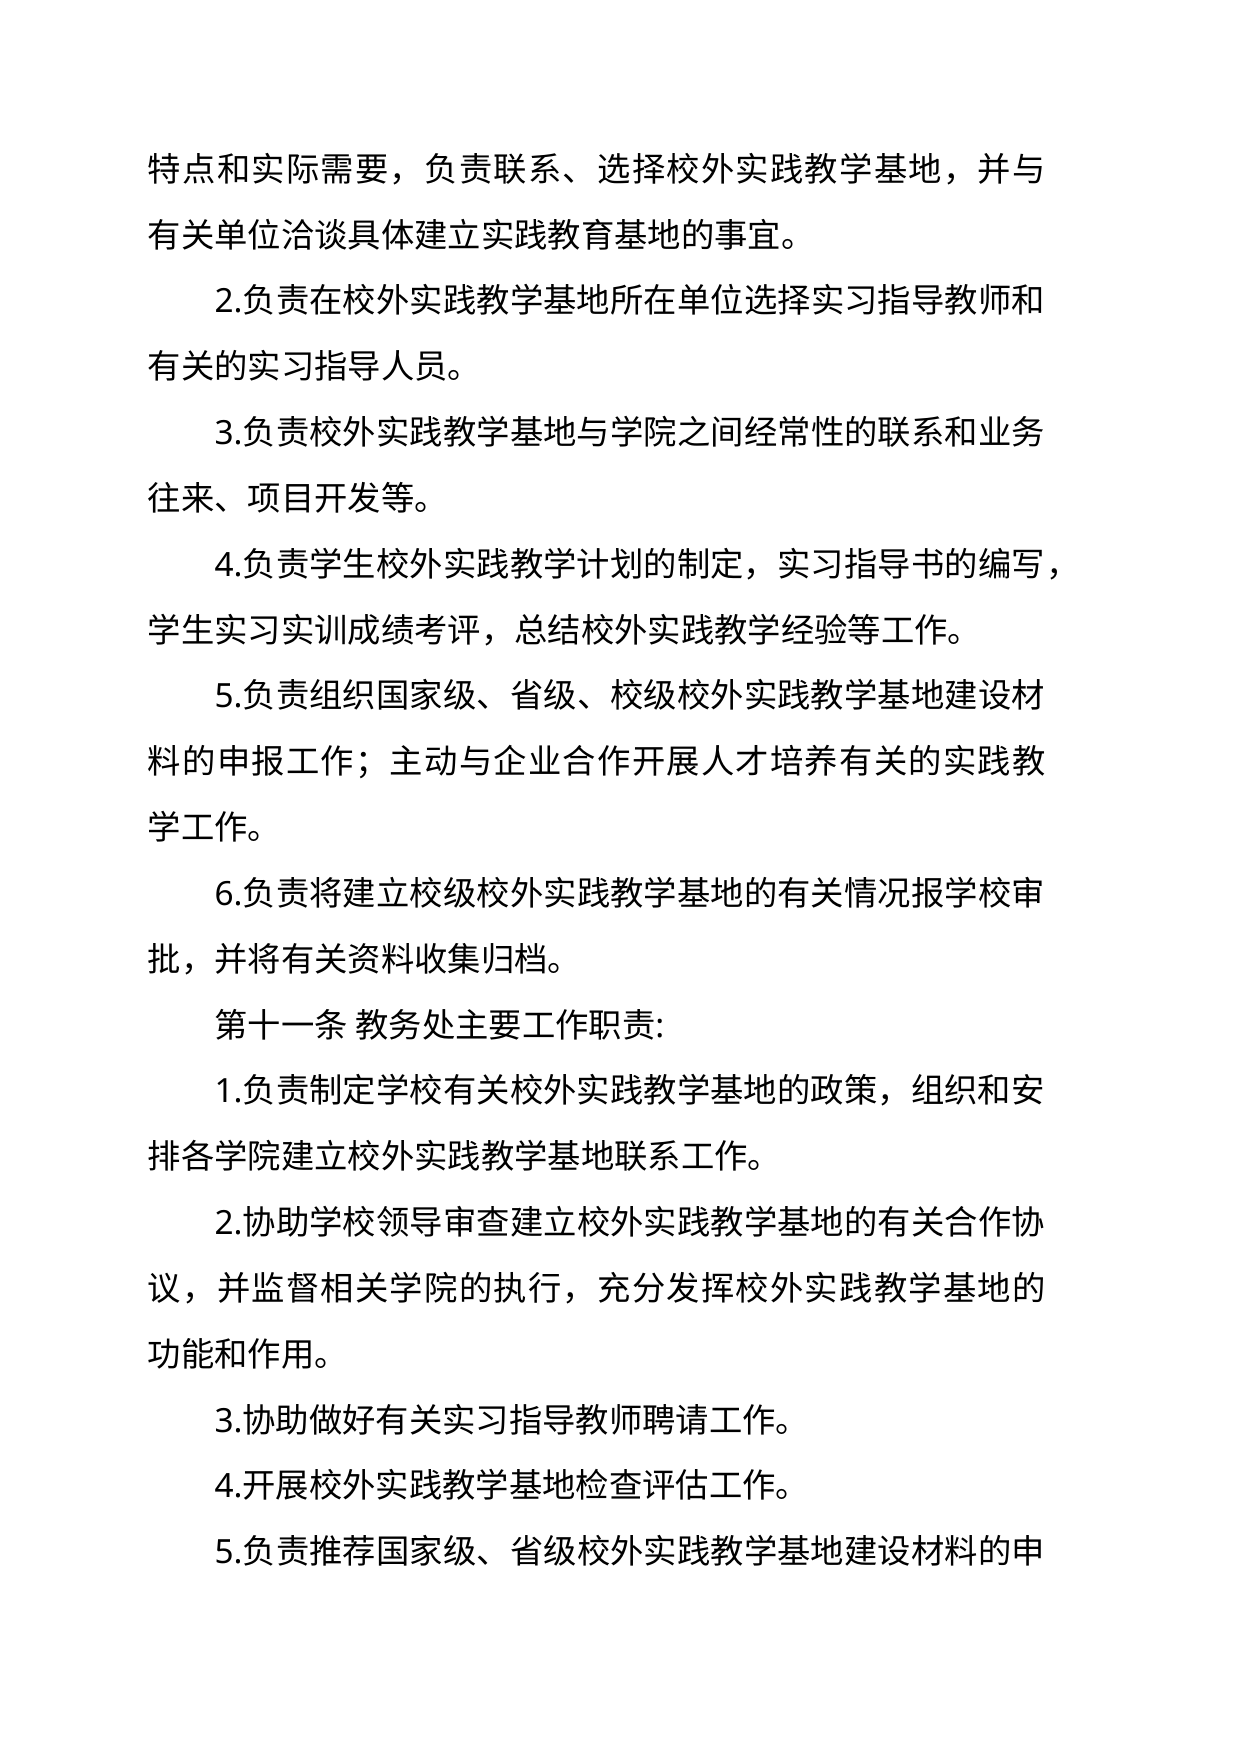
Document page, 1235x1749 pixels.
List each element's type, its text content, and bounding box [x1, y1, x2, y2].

text 2.协助学校领导审查建立校外实践教学基地的有关合作协议，并监督相关学院的执行，充分发挥校外实践教学基地的功能和作用。 [148, 1187, 1046, 1385]
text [148, 134, 1046, 266]
text 1.负责制定学校有关校外实践教学基地的政策，组织和安排各学院建立校外实践教学基地联系工作。 [148, 1056, 1046, 1187]
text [148, 1516, 1046, 1582]
text 2.负责在校外实践教学基地所在单位选择实习指导教师和有关的实习指导人员。 [148, 266, 1046, 397]
text 6.负责将建立校级校外实践教学基地的有关情况报学校审批，并将有关资料收集归档。 [148, 858, 1046, 990]
text 3.协助做好有关实习指导教师聘请工作。 [148, 1385, 1046, 1451]
text 4.开展校外实践教学基地检查评估工作。 [148, 1451, 1046, 1516]
text 3.负责校外实践教学基地与学院之间经常性的联系和业务往来、项目开发等。 [148, 397, 1046, 529]
text 4.负责学生校外实践教学计划的制定，实习指导书的编写，学生实习实训成绩考评，总结校外实践教学经验等工作。 [148, 529, 1046, 661]
text 5.负责组织国家级、省级、校级校外实践教学基地建设材料的申报工作；主动与企业合作开展人才培养有关的实践教学工作。 [148, 661, 1046, 858]
text 第十一条 教务处主要工作职责: [148, 990, 1046, 1056]
